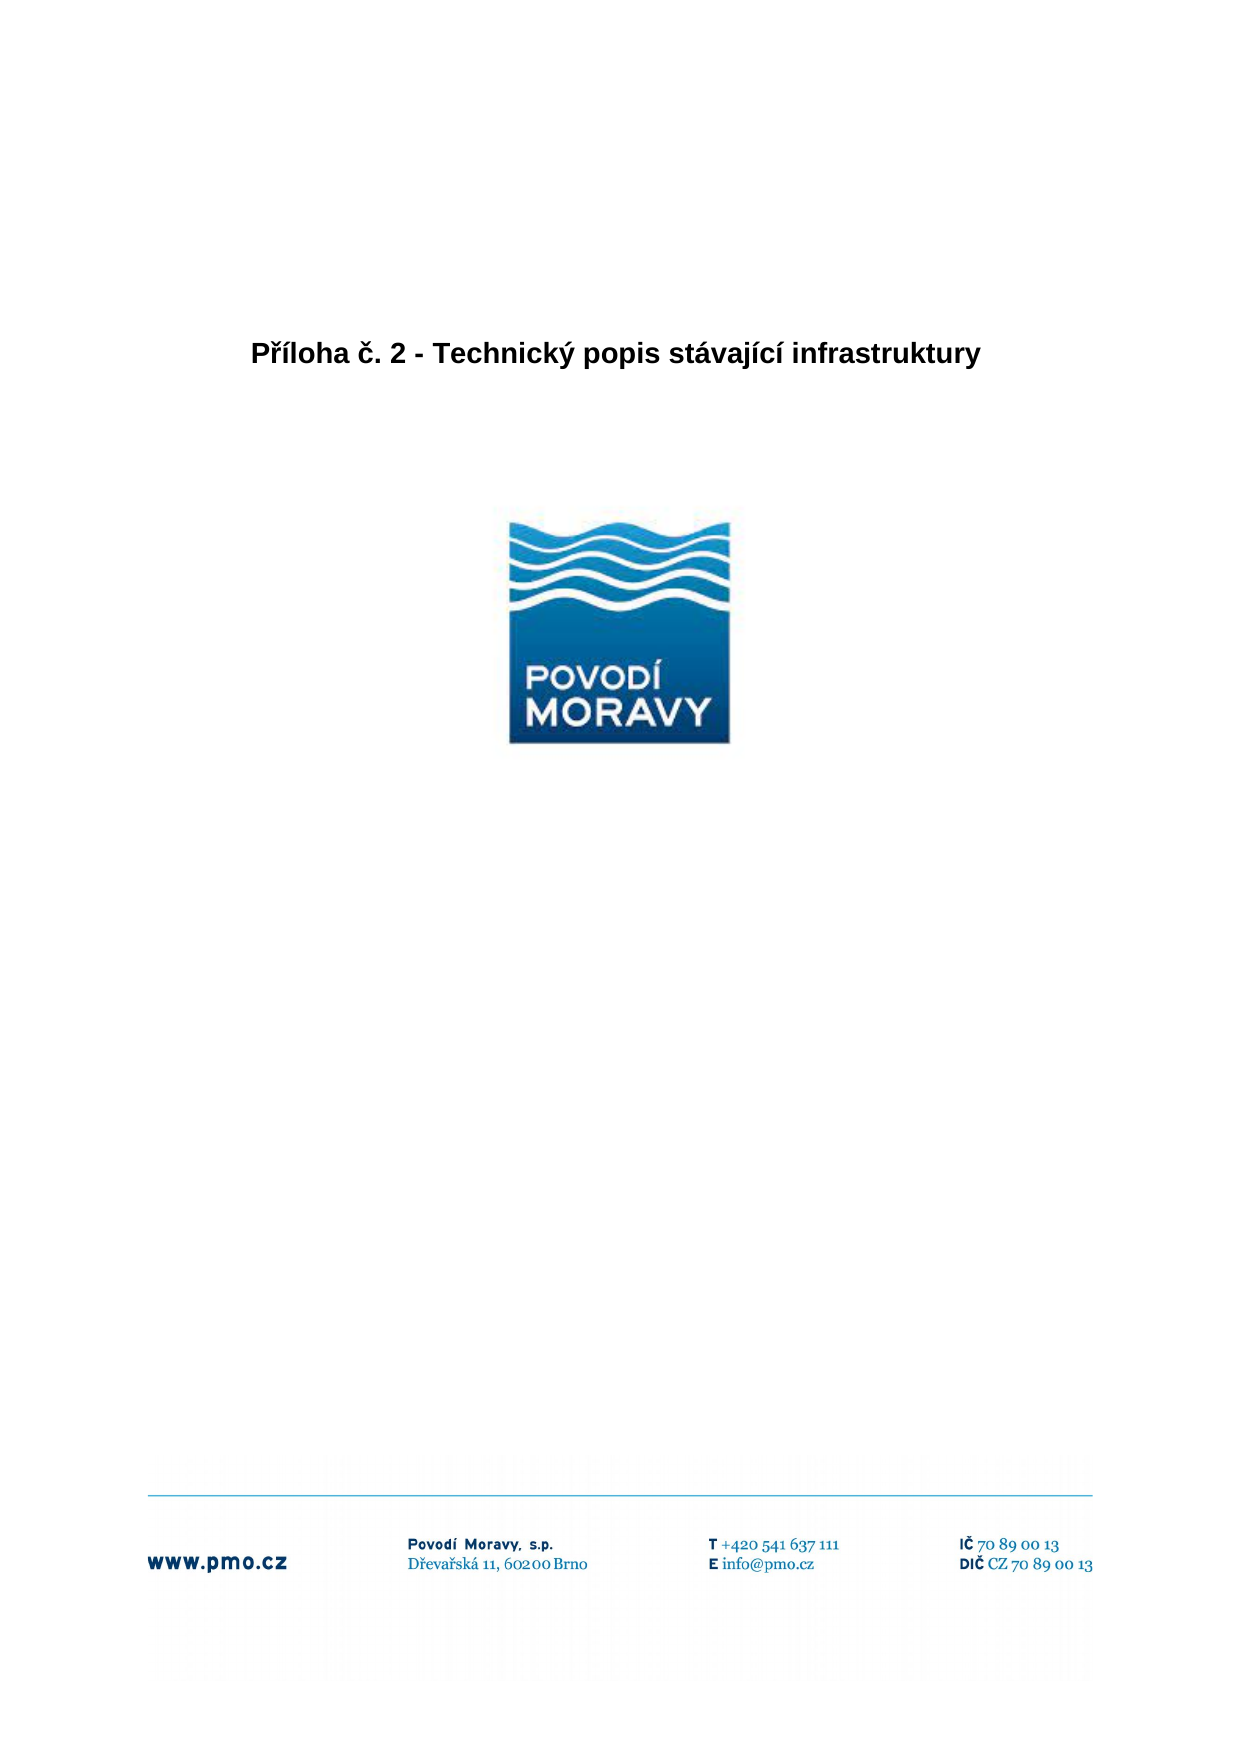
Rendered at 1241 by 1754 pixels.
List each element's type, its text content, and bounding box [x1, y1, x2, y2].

picture [147, 1455, 1093, 1681]
text Příloha č. 2 - Technický popis stávající infrastruktury [148, 337, 1092, 403]
